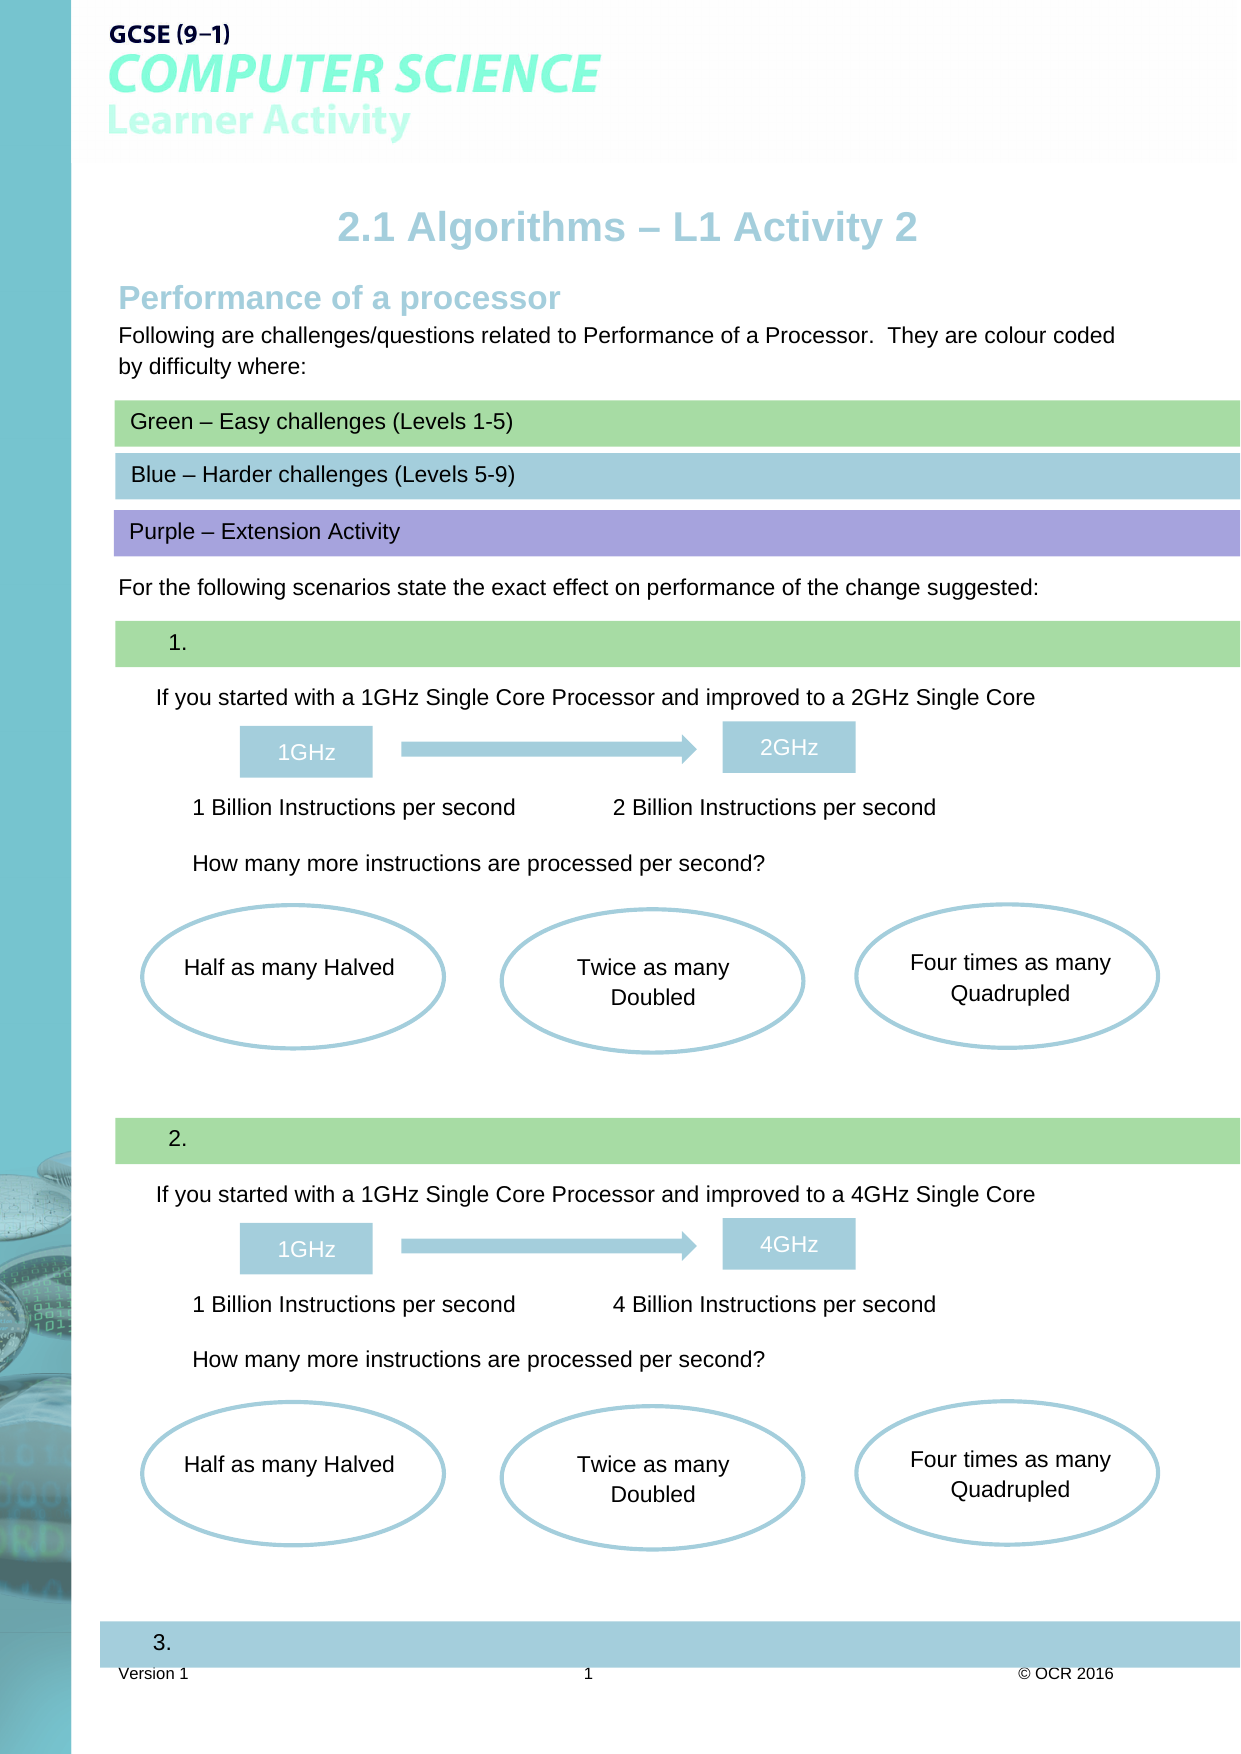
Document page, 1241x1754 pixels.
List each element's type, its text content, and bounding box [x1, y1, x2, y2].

text If you started with a 1GHz Single Core Processor and improved to a 4GHz Single Core [156, 1181, 1137, 1207]
subtitle Performance of a processor [118, 278, 1137, 317]
picture [0, 0, 1236, 1754]
list For the following scenarios state the exact effect on performance of the change suggested: [118, 573, 1137, 600]
text 1 Billion Instructions per second 2 Billion Instructions per second [156, 794, 1137, 821]
text If you started with a 1GHz Single Core Processor and improved to a 2GHz Single Core [156, 684, 1137, 710]
subtitle 2.1 Algorithms – L1 Activity 2 [118, 202, 1137, 250]
text How many more instructions are processed per second? [156, 849, 1137, 876]
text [156, 1346, 1137, 1373]
text 1 Billion Instructions per second 4 Billion Instructions per second [156, 1291, 1137, 1317]
text Following are challenges/questions related to Performance of a Processor. They are colour coded by difficulty where: [118, 322, 1137, 379]
